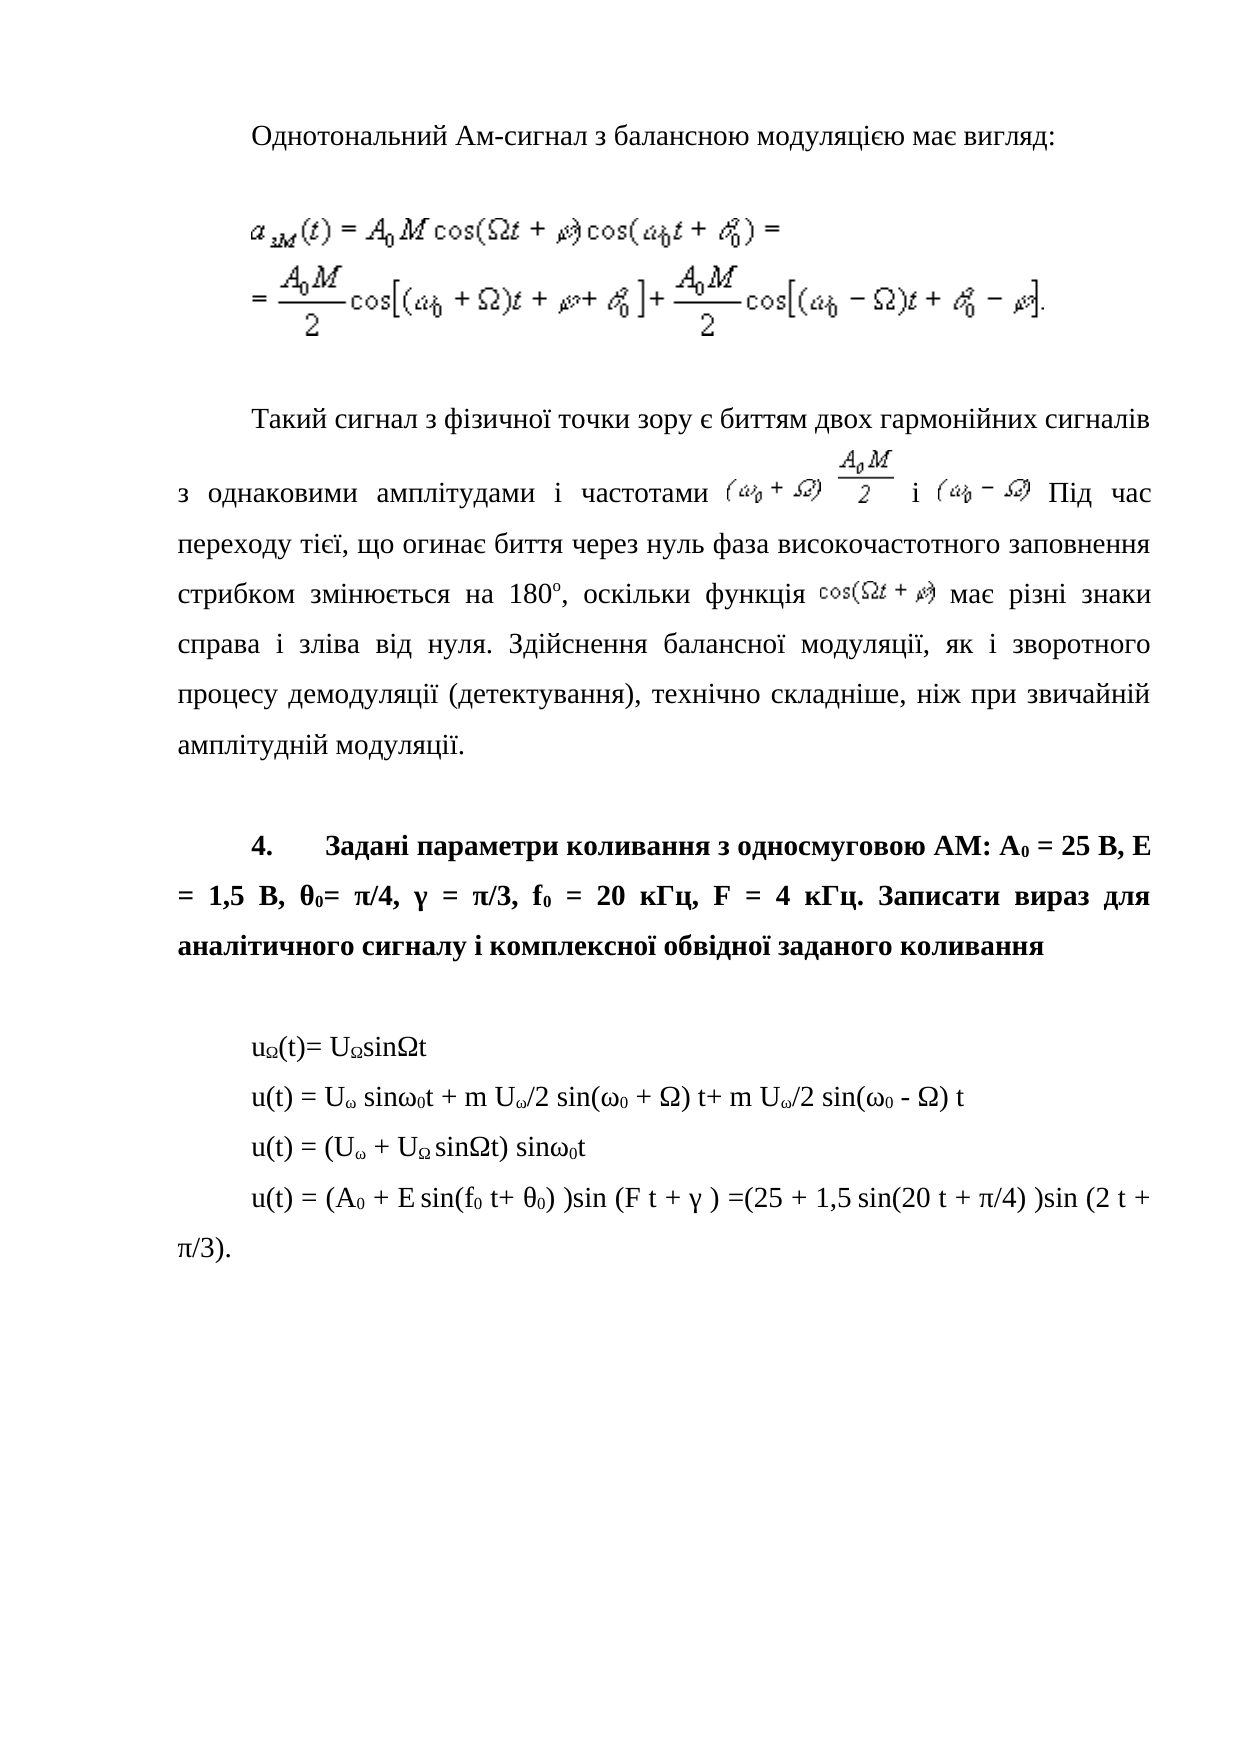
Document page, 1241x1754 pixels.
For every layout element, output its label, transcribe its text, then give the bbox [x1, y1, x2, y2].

picture [727, 479, 821, 503]
list Задані параметри коливання з односмуговою АМ: А0 = 25 В, Е = 1,5 В, θ0= π/4, γ = π/3, f0 = 20 кГц, F = 4 кГц. Записати вираз для аналітичного сигналу і комплексної обвідної заданого коливання [177, 828, 1152, 962]
text Однотональний Ам-сигнал з балансною модуляцією має вигляд: [177, 118, 1152, 152]
text uΩ(t)= UΩsinΩt [177, 1029, 1152, 1062]
picture [820, 581, 935, 604]
text u(t) = (А0 + Е sin(f0 t+ θ0) )sin (F t + γ ) =(25 + 1,5 sin(20 t + π/4) )sin (2 t + π/3). [177, 1180, 1152, 1264]
text u(t) = (Uω + UΩ sinΩt) sinω0t [177, 1129, 1152, 1163]
picture [838, 450, 894, 503]
picture [251, 218, 1044, 336]
text Такий сигнал з фізичної точки зору є биттям двох гармонійних сигналів з однаковими амплітудами і частотами і Під час переходу тієї, що огинає биття через нуль фаза високочастотного заповнення стрибком змінюється на 180о, оскільки функція має різні знаки справа і зліва від нуля. Здійснення балансної модуляції, як і зворотного процесу демодуляції (детектування), технічно складніше, ніж при звичайній амплітудній модуляції. [177, 401, 1152, 761]
text u(t) = Uω sinω0t + m Uω/2 sin(ω0 + Ω) t+ m Uω/2 sin(ω0 - Ω) t [177, 1079, 1152, 1113]
picture [938, 479, 1030, 503]
